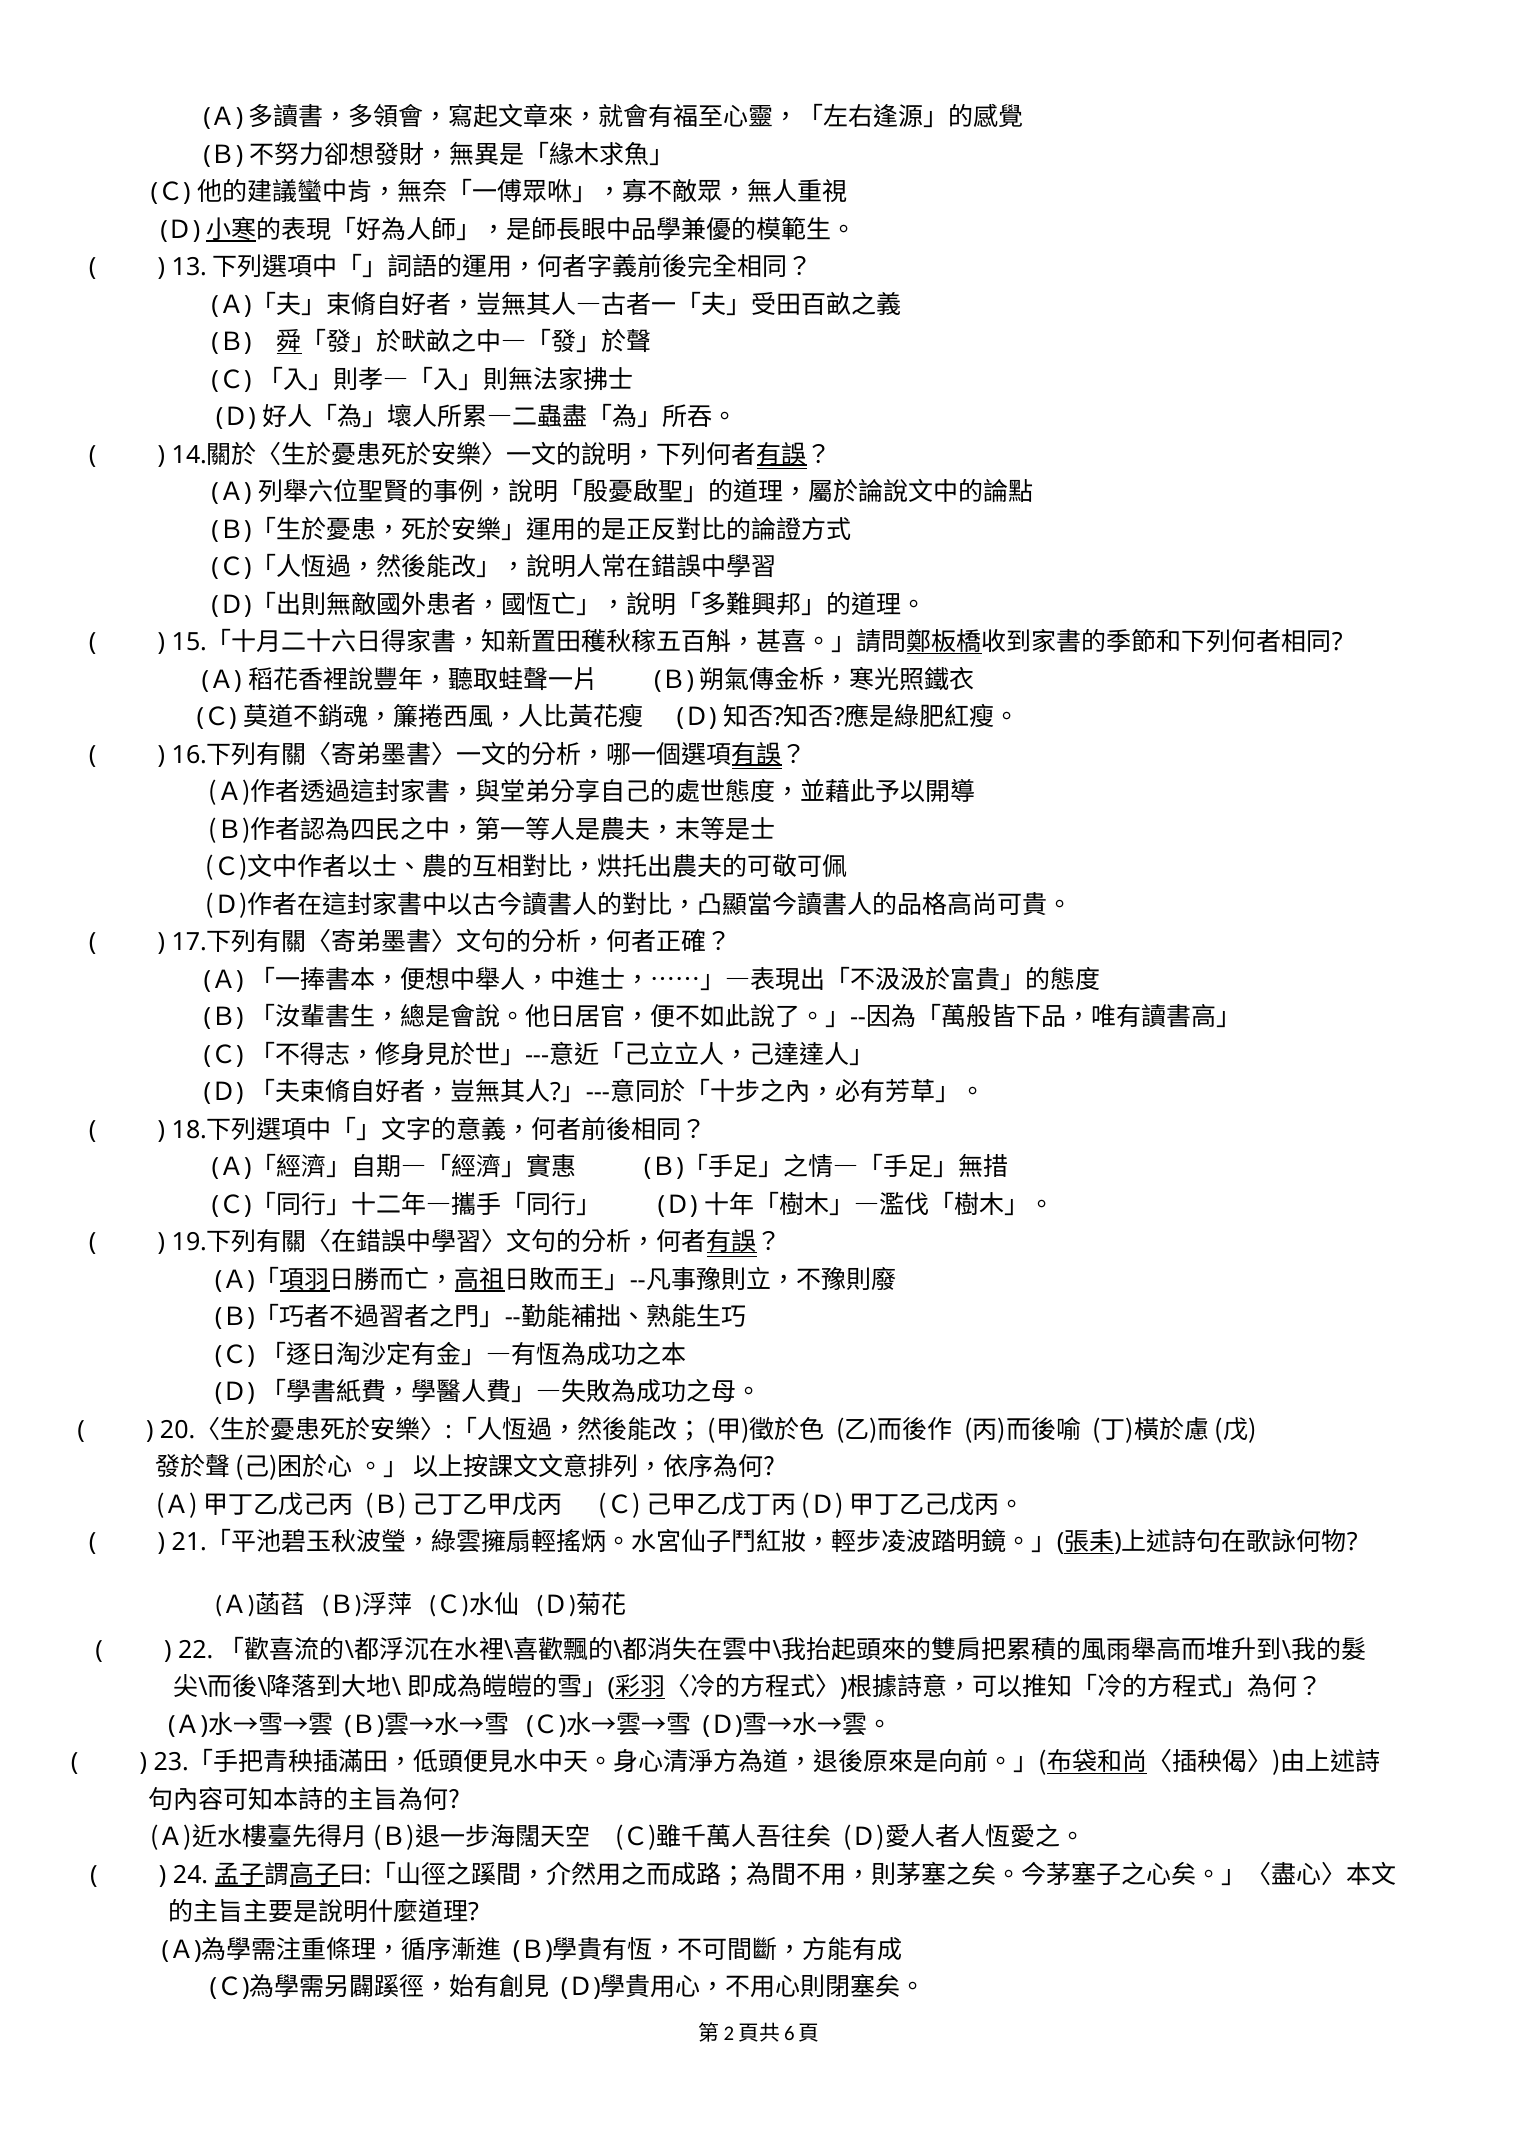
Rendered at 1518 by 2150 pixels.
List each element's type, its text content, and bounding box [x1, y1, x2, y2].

text (Ｄ) 「夫束脩自好者，豈無其人?」---意同於「十步之內，必有芳草」。 [177, 1071, 1429, 1108]
text ( ) 16.下列有關〈寄弟墨書〉一文的分析，哪一個選項有誤？ [89, 733, 1429, 771]
text (Ｃ) 「逐日淘沙定有金」—有恆為成功之本 [189, 1333, 1429, 1371]
text ( ) 13. 下列選項中「」詞語的運用，何者字義前後完全相同？ [89, 246, 1429, 283]
text (Ａ)為學需注重條理，循序漸進 (Ｂ)學貴有恆，不可間斷，方能有成 [90, 1928, 1429, 1966]
text ( ) 22. 「歡喜流的\都浮沉在水裡\喜歡飄的\都消失在雲中\我抬起頭來的雙肩把累積的風雨舉高而堆升到\我的髮 [89, 1628, 1429, 1666]
text (Ｄ)作者在這封家書中以古今讀書人的對比，凸顯當今讀書人的品格高尚可貴。 [164, 883, 1429, 921]
text (Ａ) 列舉六位聖賢的事例，說明「殷憂啟聖」的道理，屬於論說文中的論點 [89, 471, 1429, 508]
text 句內容可知本詩的主旨為何? [51, 1778, 1429, 1816]
text 尖\而後\降落到大地\ 即成為皚皚的雪」(彩羽〈冷的方程式〉)根據詩意，可以推知「冷的方程式」為何？ [89, 1666, 1429, 1703]
text (Ｂ) 「汝輩書生，總是會說。他日居官，便不如此說了。」--因為「萬般皆下品，唯有讀書高」 [177, 996, 1429, 1033]
text (Ａ) 多讀書，多領會，寫起文章來，就會有福至心靈，「左右逢源」的感覺 [89, 96, 1429, 133]
text (Ｃ) 「入」則孝—「入」則無法家拂士 [192, 358, 1429, 396]
text (Ａ)「夫」束脩自好者，豈無其人—古者一「夫」受田百畝之義 [192, 283, 1429, 321]
text (Ａ) 稻花香裡說豐年，聽取蛙聲一片 (Ｂ) 朔氣傳金柝，寒光照鐵衣 [162, 658, 1429, 696]
text ( ) 15.「十月二十六日得家書，知新置田穫秋稼五百斛，甚喜。」請問鄭板橋收到家書的季節和下列何者相同? [89, 621, 1429, 658]
text (Ｃ) 他的建議蠻中肯，無奈「一傅眾咻」，寡不敵眾，無人重視 [89, 171, 1429, 208]
text 的主旨主要是說明什麼道理? [90, 1891, 1429, 1928]
text (Ｃ)為學需另闢蹊徑，始有創見 (Ｄ)學貴用心，不用心則閉塞矣。 [165, 1966, 1429, 2003]
text ( ) 23.「手把青秧插滿田，低頭便見水中天。身心清淨方為道，退後原來是向前。」(布袋和尚〈插秧偈〉)由上述詩 [51, 1741, 1429, 1778]
text (Ｃ)文中作者以士、農的互相對比，烘托出農夫的可敬可佩 [164, 846, 1429, 883]
text (Ｃ) 莫道不銷魂，簾捲西風，人比黃花瘦 (Ｄ) 知否?知否?應是綠肥紅瘦。 [162, 696, 1429, 733]
text (Ａ)水→雪→雲 (Ｂ)雲→水→雪 (Ｃ)水→雲→雪 (Ｄ)雪→水→雲。 [90, 1703, 1429, 1741]
text (Ｄ)「出則無敵國外患者，國恆亡」，說明「多難興邦」的道理。 [89, 583, 1429, 621]
text (Ｂ)「生於憂患，死於安樂」運用的是正反對比的論證方式 [89, 508, 1429, 546]
text ( ) 24. 孟子謂高子曰:「山徑之蹊間，介然用之而成路；為間不用，則茅塞之矣。今茅塞子之心矣。」〈盡心〉本文 [90, 1853, 1429, 1891]
text ( ) 20.〈生於憂患死於安樂〉:「人恆過，然後能改； (甲)徵於色 (乙)而後作 (丙)而後喻 (丁)橫於慮 (戊) [51, 1408, 1429, 1446]
text (Ｄ) 小寒的表現「好為人師」，是師長眼中品學兼優的模範生。 [89, 208, 1429, 246]
text (Ａ) 「一捧書本，便想中舉人，中進士，……」—表現出「不汲汲於富貴」的態度 [177, 958, 1429, 996]
text ( ) 18.下列選項中「」文字的意義，何者前後相同？ [89, 1108, 1429, 1146]
text 發於聲 (己)困於心 。」 以上按課文文意排列，依序為何? [51, 1446, 1429, 1483]
text (Ｂ)作者認為四民之中，第一等人是農夫，末等是士 [192, 808, 1429, 846]
text (Ａ)菡萏 (Ｂ)浮萍 (Ｃ)水仙 (Ｄ)菊花 [114, 1583, 1429, 1621]
text (Ａ)近水樓臺先得月 (Ｂ)退一步海闊天空 (Ｃ)雖千萬人吾往矣 (Ｄ)愛人者人恆愛之。 [89, 1816, 1429, 1853]
text (Ｂ) 不努力卻想發財，無異是「緣木求魚」 [89, 133, 1429, 171]
text ( ) 17.下列有關〈寄弟墨書〉文句的分析，何者正確？ [89, 921, 1429, 958]
text (Ａ)「經濟」自期—「經濟」實惠 (Ｂ)「手足」之情—「手足」無措 [187, 1146, 1429, 1183]
text ( ) 21.「平池碧玉秋波瑩，綠雲擁扇輕搖炳。水宮仙子鬥紅妝，輕步凌波踏明鏡。」(張耒)上述詩句在歌詠何物? [89, 1521, 1429, 1558]
text ( ) 19.下列有關〈在錯誤中學習〉文句的分析，何者有誤？ [89, 1221, 1429, 1258]
text (Ｄ) 好人「為」壞人所累—二蟲盡「為」所吞。 [196, 396, 1429, 433]
text (Ｂ) 舜「發」於畎畝之中—「發」於聲 [192, 321, 1429, 358]
text (Ｂ)「巧者不過習者之門」--勤能補拙、熟能生巧 [189, 1296, 1429, 1333]
text (Ｃ)「同行」十二年—攜手「同行」 (Ｄ) 十年「樹木」—濫伐「樹木」。 [187, 1183, 1429, 1221]
text (Ａ)作者透過這封家書，與堂弟分享自己的處世態度，並藉此予以開導 [192, 771, 1429, 808]
text (Ｃ) 「不得志，修身見於世」---意近「己立立人，己達達人」 [177, 1033, 1429, 1071]
text ( ) 14.關於〈生於憂患死於安樂〉一文的說明，下列何者有誤？ [89, 433, 1429, 471]
text (Ａ) 甲丁乙戊己丙 (Ｂ) 己丁乙甲戊丙 (Ｃ) 己甲乙戊丁丙 (Ｄ) 甲丁乙己戊丙。 [89, 1483, 1429, 1521]
text (Ａ)「項羽日勝而亡，高祖日敗而王」--凡事豫則立，不豫則廢 [189, 1258, 1429, 1296]
text (Ｃ)「人恆過，然後能改」，說明人常在錯誤中學習 [89, 546, 1429, 583]
text (Ｄ) 「學書紙費，學醫人費」—失敗為成功之母。 [189, 1371, 1429, 1408]
